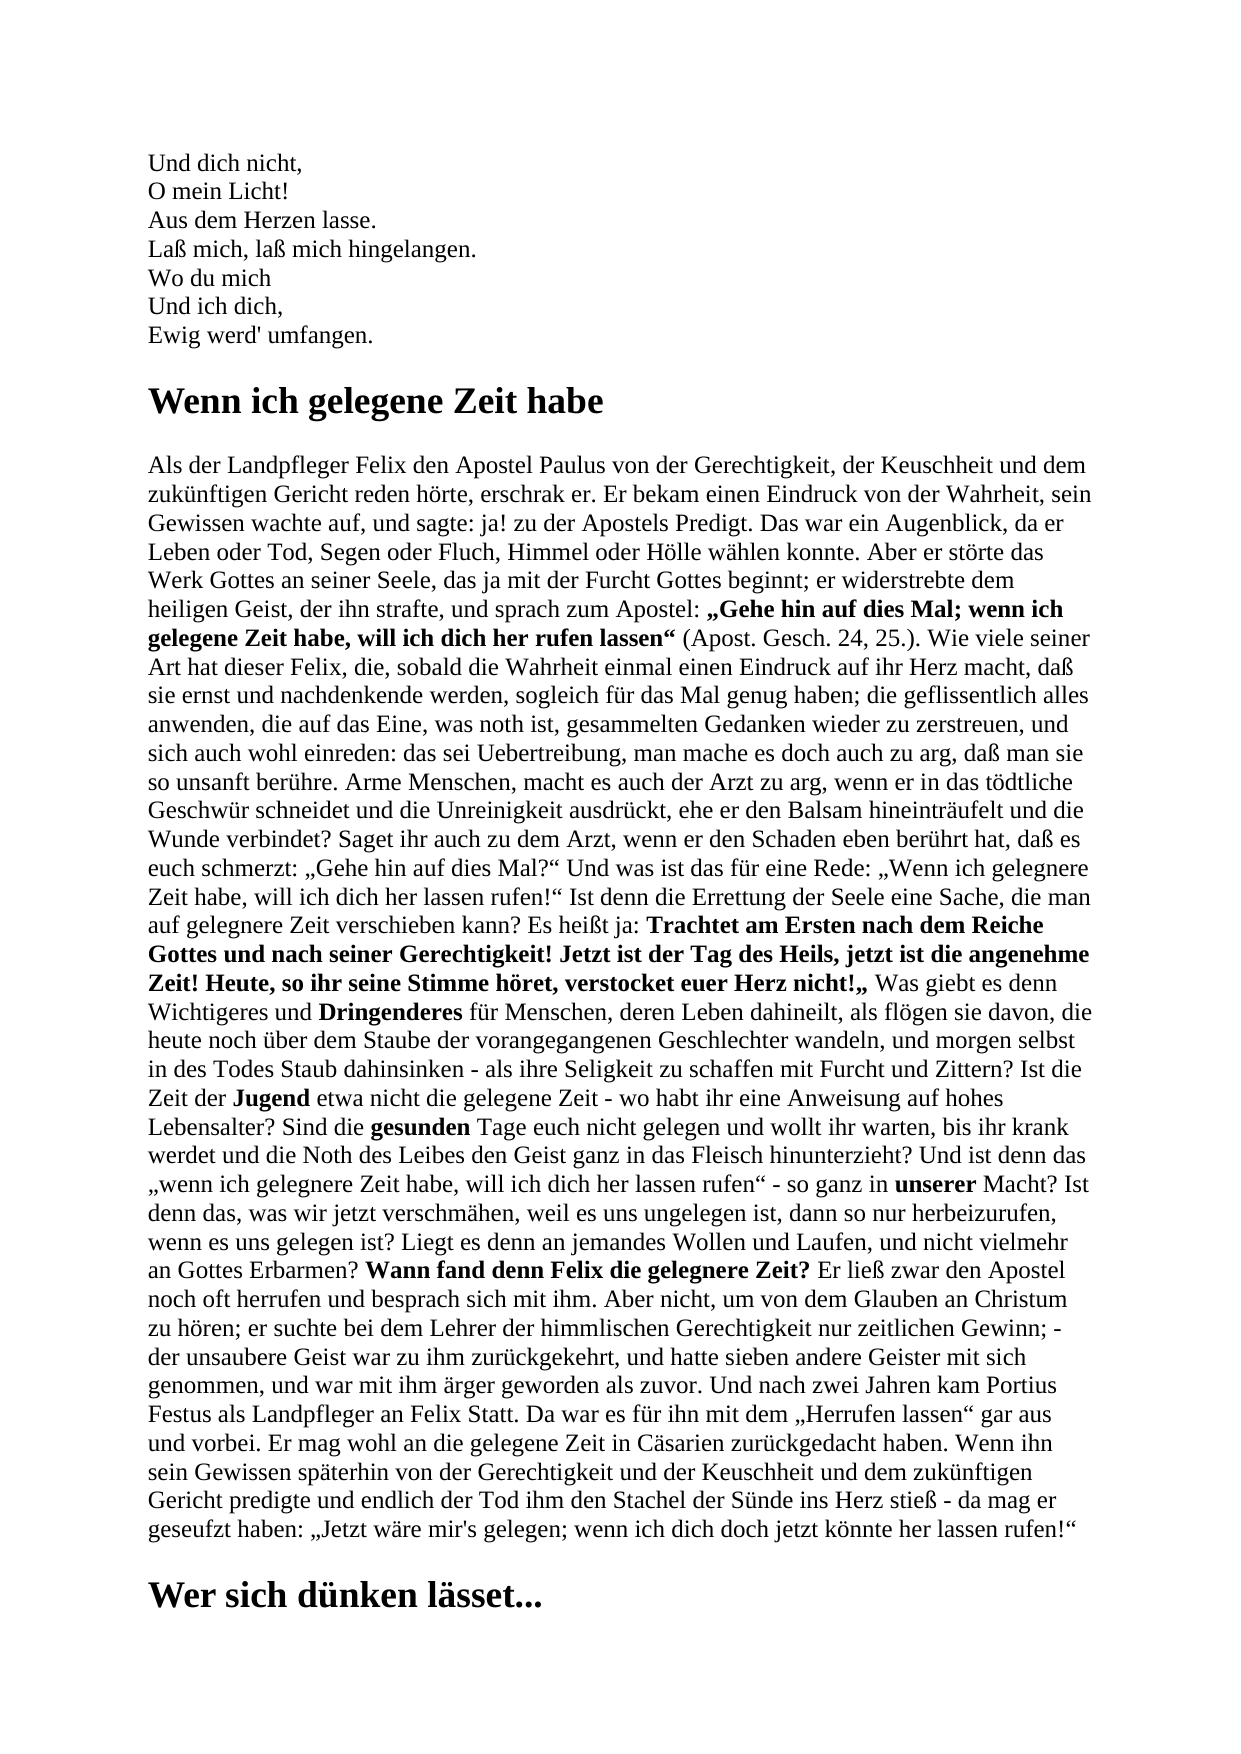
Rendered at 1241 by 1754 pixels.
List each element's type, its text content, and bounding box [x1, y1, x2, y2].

subtitle Wenn ich gelegene Zeit habe [148, 378, 1093, 421]
subtitle Wer sich dünken lässet... [148, 1572, 1093, 1615]
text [148, 148, 1093, 349]
text Als der Landpfleger Felix den Apostel Paulus von der Gerechtigkeit, der Keuschheit und dem zukünftigen Gericht reden hörte, erschrak er. Er bekam einen Eindruck von der Wahrheit, sein Gewissen wachte auf, und sagte: ja! zu der Apostels Predigt. Das war ein Augenblick, da er Leben oder Tod, Segen oder Fluch, Himmel oder Hölle wählen konnte. Aber er störte das Werk Gottes an seiner Seele, das ja mit der Furcht Gottes beginnt; er widerstrebte dem heiligen Geist, der ihn strafte, und sprach zum Apostel: „Gehe hin auf dies Mal; wenn ich gelegene Zeit habe, will ich dich her rufen lassen“ (Apost. Gesch. 24, 25.). Wie viele seiner Art hat dieser Felix, die, sobald die Wahrheit einmal einen Eindruck auf ihr Herz macht, daß sie ernst und nachdenkende werden, sogleich für das Mal genug haben; die geflissentlich alles anwenden, die auf das Eine, was noth ist, gesammelten Gedanken wieder zu zerstreuen, und sich auch wohl einreden: das sei Uebertreibung, man mache es doch auch zu arg, daß man sie so unsanft berühre. Arme Menschen, macht es auch der Arzt zu arg, wenn er in das tödtliche Geschwür schneidet und die Unreinigkeit ausdrückt, ehe er den Balsam hineinträufelt und die Wunde verbindet? Saget ihr auch zu dem Arzt, wenn er den Schaden eben berührt hat, daß es euch schmerzt: „Gehe hin auf dies Mal?“ Und was ist das für eine Rede: „Wenn ich gelegnere Zeit habe, will ich dich her lassen rufen!“ Ist denn die Errettung der Seele eine Sache, die man auf gelegnere Zeit verschieben kann? Es heißt ja: Trachtet am Ersten nach dem Reiche Gottes und nach seiner Gerechtigkeit! Jetzt ist der Tag des Heils, jetzt ist die angenehme Zeit! Heute, so ihr seine Stimme höret, verstocket euer Herz nicht!„ Was giebt es denn Wichtigeres und Dringenderes für Menschen, deren Leben dahineilt, als flögen sie davon, die heute noch über dem Staube der vorangegangenen Geschlechter wandeln, und morgen selbst in des Todes Staub dahinsinken - als ihre Seligkeit zu schaffen mit Furcht und Zittern? Ist die Zeit der Jugend etwa nicht die gelegene Zeit - wo habt ihr eine Anweisung auf hohes Lebensalter? Sind die gesunden Tage euch nicht gelegen und wollt ihr warten, bis ihr krank werdet und die Noth des Leibes den Geist ganz in das Fleisch hinunterzieht? Und ist denn das „wenn ich gelegnere Zeit habe, will ich dich her lassen rufen“ - so ganz in unserer Macht? Ist denn das, was wir jetzt verschmähen, weil es uns ungelegen ist, dann so nur herbeizurufen, wenn es uns gelegen ist? Liegt es denn an jemandes Wollen und Laufen, und nicht vielmehr an Gottes Erbarmen? Wann fand denn Felix die gelegnere Zeit? Er ließ zwar den Apostel noch oft herrufen und besprach sich mit ihm. Aber nicht, um von dem Glauben an Christum zu hören; er suchte bei dem Lehrer der himmlischen Gerechtigkeit nur zeitlichen Gewinn; - der unsaubere Geist war zu ihm zurückgekehrt, und hatte sieben andere Geister mit sich genommen, und war mit ihm ärger geworden als zuvor. Und nach zwei Jahren kam Portius Festus als Landpfleger an Felix Statt. Da war es für ihn mit dem „Herrufen lassen“ gar aus und vorbei. Er mag wohl an die gelegene Zeit in Cäsarien zurückgedacht haben. Wenn ihn sein Gewissen späterhin von der Gerechtigkeit und der Keuschheit und dem zukünftigen Gericht predigte und endlich der Tod ihm den Stachel der Sünde ins Herz stieß - da mag er geseufzt haben: „Jetzt wäre mir's gelegen; wenn ich dich doch jetzt könnte her lassen rufen!“ [148, 450, 1093, 1543]
